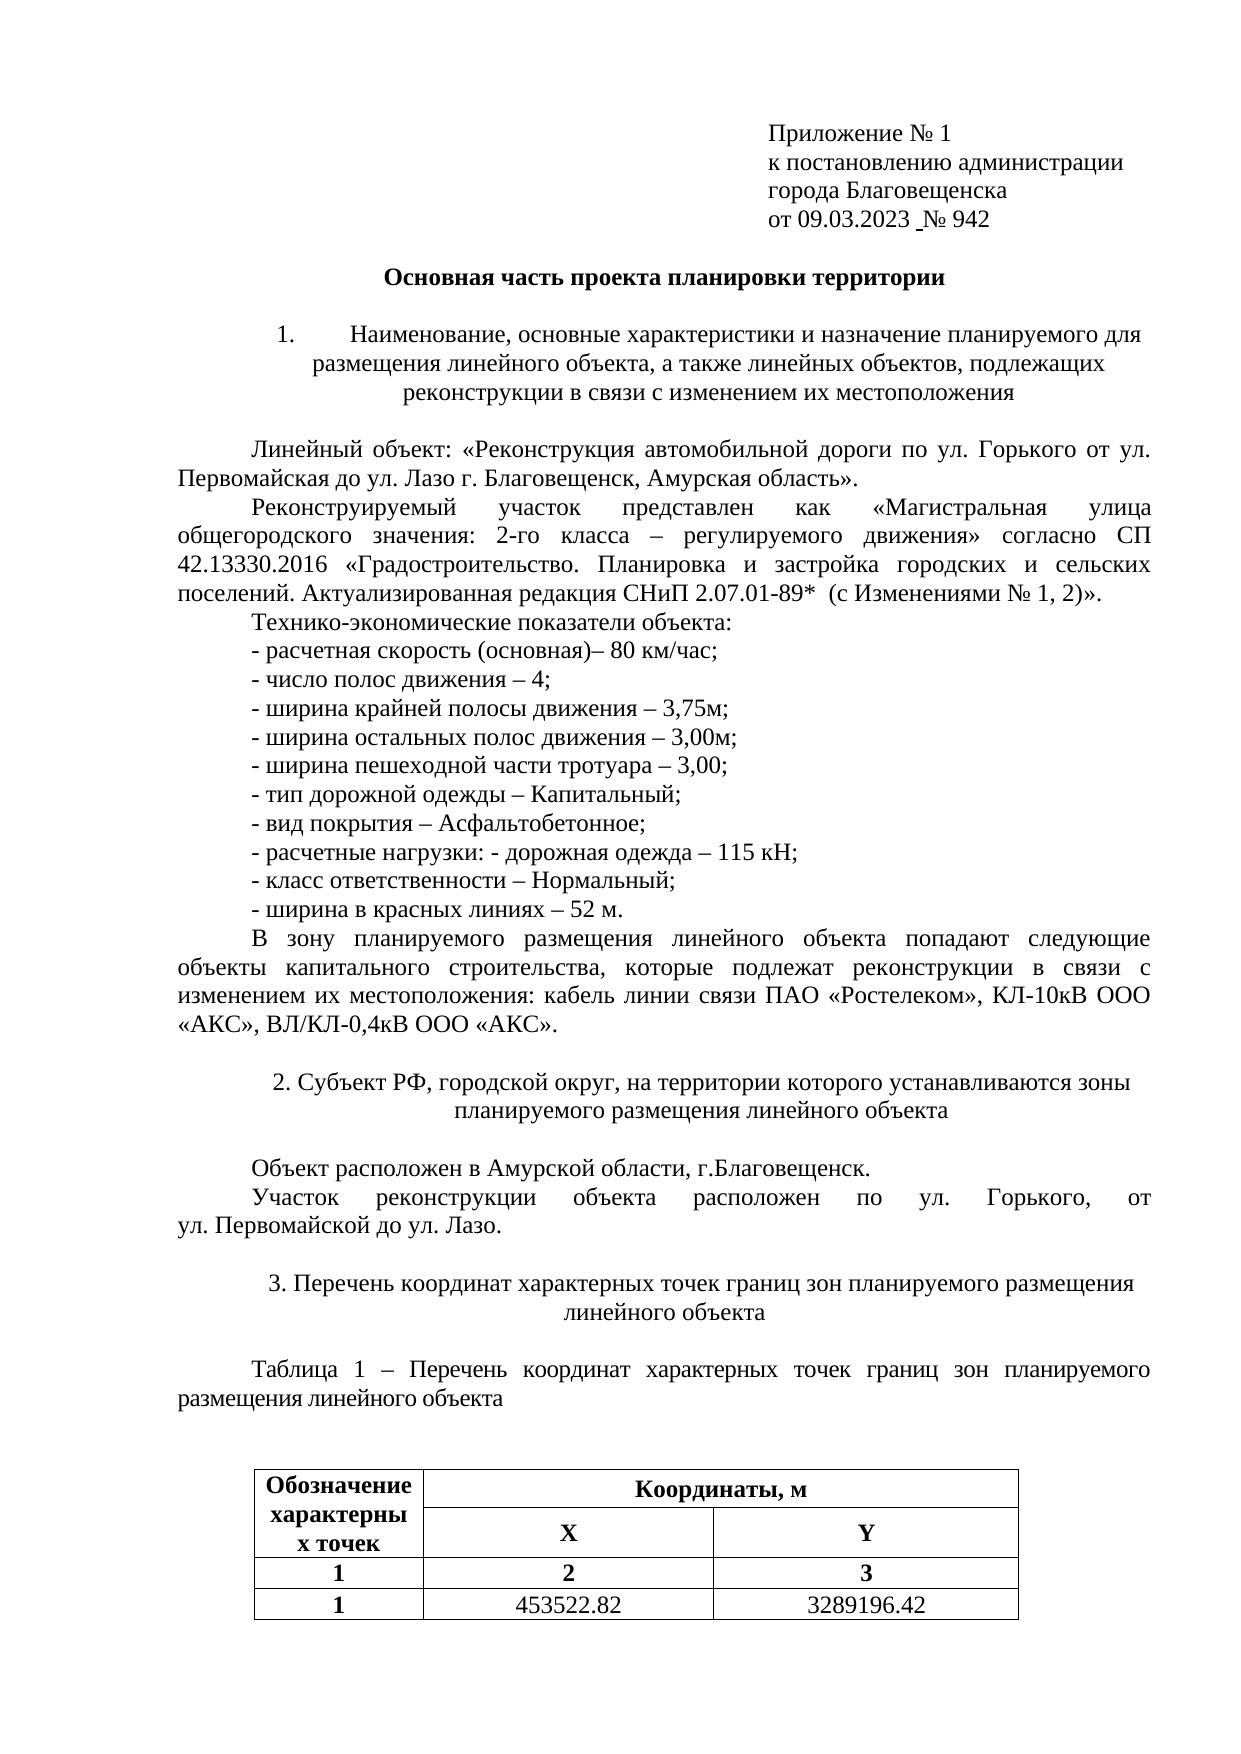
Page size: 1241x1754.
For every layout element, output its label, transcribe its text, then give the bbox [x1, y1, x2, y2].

text - ширина остальных полос движения – 3,00м; [177, 722, 1152, 751]
text Приложение № 1 [177, 118, 1152, 147]
text 3. Перечень координат характерных точек границ зон планируемого размещения линейного объекта [177, 1268, 1152, 1326]
text Таблица 1 – Перечень координат характерных точек границ зон планируемого размещения линейного объекта [177, 1354, 1152, 1412]
text - ширина крайней полосы движения – 3,75м; [177, 693, 1152, 722]
list Наименование, основные характеристики и назначение планируемого для размещения линейного объекта, а также линейных объектов, подлежащих реконструкции в связи с изменением их местоположения [251, 319, 1166, 406]
text Участок реконструкции объекта расположен по ул. Горького, от ул. Первомайской до ул. Лазо. [177, 1182, 1152, 1239]
text - число полос движения – 4; [177, 664, 1152, 693]
text от 09.03.2023 № 942 [177, 204, 1152, 233]
text - расчетные нагрузки: - дорожная одежда – 115 кН; [177, 837, 1152, 866]
text - ширина в красных линиях – 52 м. [177, 894, 1152, 923]
text 2. Субъект РФ, городской округ, на территории которого устанавливаются зоны планируемого размещения линейного объекта [251, 1067, 1152, 1124]
text - вид покрытия – Асфальтобетонное; [177, 808, 1152, 837]
table_cell 2 [424, 1558, 713, 1588]
table_cell 3 [714, 1558, 1018, 1588]
text - тип дорожной одежды – Капитальный; [177, 779, 1152, 808]
table_cell Y [714, 1508, 1018, 1557]
text В зону планируемого размещения линейного объекта попадают следующие объекты капитального строительства, которые подлежат реконструкции в связи с изменением их местоположения: кабель линии связи ПАО «Ростелеком», КЛ-10кВ ООО «АКС», ВЛ/КЛ-0,4кВ ООО «АКС». [177, 923, 1152, 1038]
text города Благовещенска [177, 176, 1152, 204]
text Технико-экономические показатели объекта: [177, 607, 1152, 636]
text - ширина пешеходной части тротуара – 3,00; [177, 751, 1152, 779]
table_header Обозначение характерных точек [255, 1470, 423, 1557]
table_cell 1 [255, 1558, 423, 1588]
text Объект расположен в Амурской области, г.Благовещенск. [177, 1153, 1152, 1182]
table_cell 453522.82 [424, 1589, 713, 1619]
text - расчетная скорость (основная)– 80 км/час; [177, 636, 1152, 664]
table_header Координаты, м [424, 1470, 1018, 1507]
table_cell X [424, 1508, 713, 1557]
table_cell 1 [255, 1589, 423, 1619]
text Линейный объект: «Реконструкция автомобильной дороги по ул. Горького от ул. Первомайская до ул. Лазо г. Благовещенск, Амурская область». [177, 434, 1152, 492]
text Основная часть проекта планировки территории [177, 262, 1152, 291]
text - класс ответственности – Нормальный; [177, 866, 1152, 894]
text Реконструируемый участок представлен как «Магистральная улица общегородского значения: 2-го класса – регулируемого движения» согласно СП 42.13330.2016 «Градостроительство. Планировка и застройка городских и сельских поселений. Актуализированная редакция СНиП 2.07.01-89* (с Изменениями № 1, 2)». [177, 492, 1152, 607]
table_cell 3289196.42 [714, 1589, 1018, 1619]
text к постановлению администрации [177, 147, 1152, 176]
